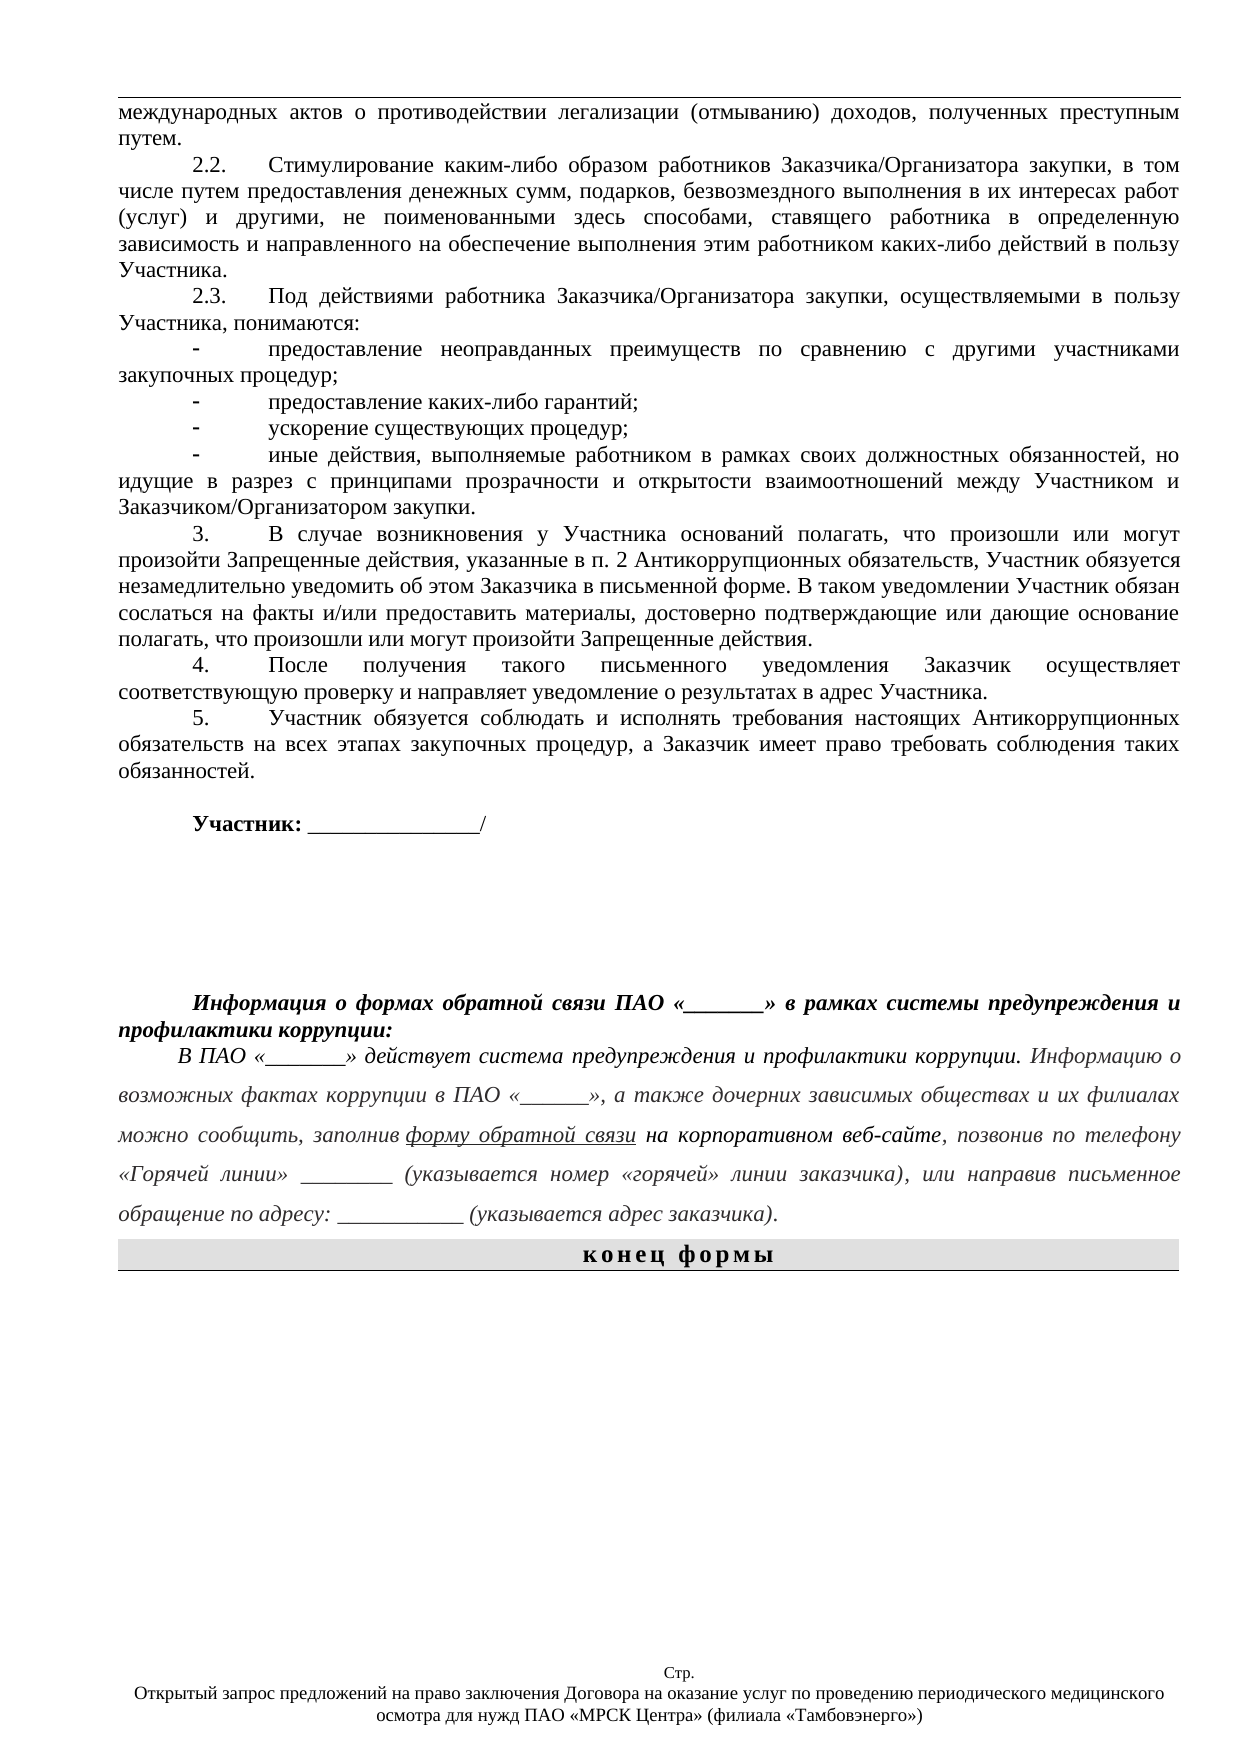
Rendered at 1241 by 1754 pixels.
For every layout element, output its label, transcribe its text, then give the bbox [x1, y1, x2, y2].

text В ПАО «_______» действует система предупреждения и профилактики коррупции. Информацию о возможных фактах коррупции в ПАО «______», а также дочерних зависимых обществах и их филиалах можно сообщить, заполнив форму обратной связи на корпоративном веб-сайте, позвонив по телефону «Горячей линии» ________ (указывается номер «горячей» линии заказчика), или направив письменное обращение по адресу: ___________ (указывается адрес заказчика). [118, 1187, 1181, 1226]
list ускорение существующих процедур; [118, 414, 1181, 441]
list В случае возникновения у Участника оснований полагать, что произошли или могут произойти Запрещенные действия, указанные в п. 2 Антикоррупционных обязательств, Участник обязуется незамедлительно уведомить об этом Заказчика в письменной форме. В таком уведомлении Участник обязан сослаться на факты и/или предоставить материалы, достоверно подтверждающие или дающие основание полагать, что произошли или могут произойти Запрещенные действия. [118, 520, 1181, 651]
text В ПАО «_______» действует система предупреждения и профилактики коррупции. Информацию о возможных фактах коррупции в ПАО «______», а также дочерних зависимых обществах и их филиалах можно сообщить, заполнив форму обратной связи на корпоративном веб-сайте, позвонив по телефону «Горячей линии» ________ (указывается номер «горячей» линии заказчика), или направив письменное обращение по адресу: ___________ (указывается адрес заказчика). [118, 1042, 1181, 1081]
text Информация о формах обратной связи ПАО «_______» в рамках системы предупреждения и профилактики коррупции: [118, 989, 1181, 1042]
text Участник: _______________/ [118, 809, 1181, 836]
list предоставление каких-либо гарантий; [118, 388, 1181, 414]
list Участник обязуется соблюдать и исполнять требования настоящих Антикоррупционных обязательств на всех этапах закупочных процедур, а Заказчик имеет право требовать соблюдения таких обязанностей. [118, 704, 1181, 783]
list После получения такого письменного уведомления Заказчик осуществляет соответствующую проверку и направляет уведомление о результатах в адрес Участника. [118, 651, 1181, 704]
list Cтимулирование каким-либо образом работников Заказчика/Организатора закупки, в том числе путем предоставления денежных сумм, подарков, безвозмездного выполнения в их интересах работ (услуг) и другими, не поименованными здесь способами, ставящего работника в определенную зависимость и направленного на обеспечение выполнения этим работником каких-либо действий в пользу Участника. [118, 151, 1181, 282]
text конец формы [118, 1239, 1179, 1270]
text В ПАО «_______» действует система предупреждения и профилактики коррупции. Информацию о возможных фактах коррупции в ПАО «______», а также дочерних зависимых обществах и их филиалах можно сообщить, заполнив форму обратной связи на корпоративном веб-сайте, позвонив по телефону «Горячей линии» ________ (указывается номер «горячей» линии заказчика), или направив письменное обращение по адресу: ___________ (указывается адрес заказчика). [118, 1108, 1181, 1160]
list иные действия, выполняемые работником в рамках своих должностных обязанностей, но идущие в разрез с принципами прозрачности и открытости взаимоотношений между Участником и Заказчиком/Организатором закупки. [118, 441, 1181, 520]
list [118, 98, 1181, 151]
list предоставление неоправданных преимуществ по сравнению с другими участниками закупочных процедур; [118, 335, 1181, 388]
list Под действиями работника Заказчика/Организатора закупки, осуществляемыми в пользу Участника, понимаются: [118, 282, 1181, 335]
